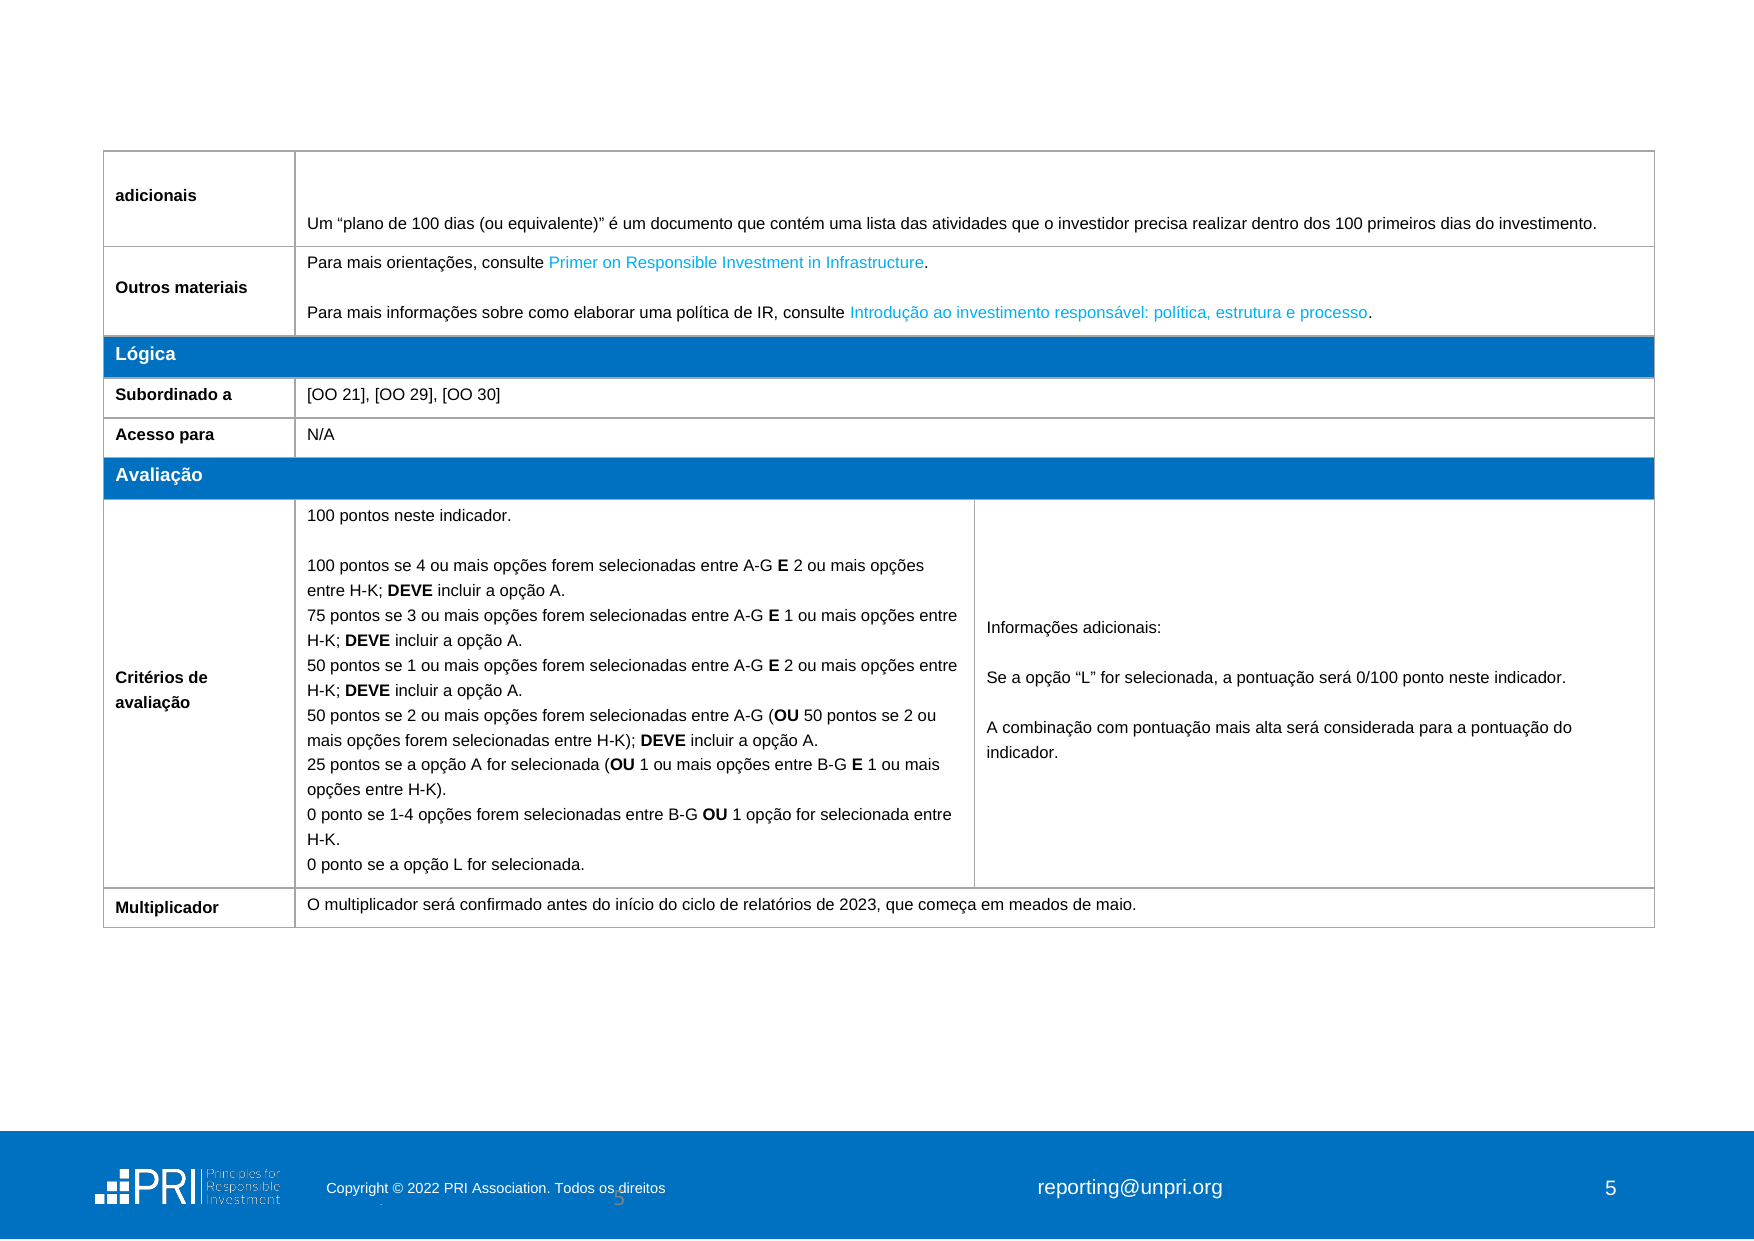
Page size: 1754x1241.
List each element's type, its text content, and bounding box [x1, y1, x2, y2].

table_cell Acesso para [104, 419, 294, 457]
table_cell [296, 152, 1654, 246]
table_cell Informações adicionais: Se a opção “L” for selecionada, a pontuação será 0/100 ponto neste indicador. A combinação com pontuação mais alta será considerada para a pontuação do indicador. [975, 500, 1654, 887]
table_cell Avaliação [104, 458, 1654, 499]
table_cell Multiplicador [104, 889, 294, 927]
table_cell 100 pontos neste indicador. 100 pontos se 4 ou mais opções forem selecionadas entre A-G E 2 ou mais opções entre H-K; DEVE incluir a opção A. 75 pontos se 3 ou mais opções forem selecionadas entre A-G E 1 ou mais opções entre H-K; DEVE incluir a opção A. 50 pontos se 1 ou mais opções forem selecionadas entre A-G E 2 ou mais opções entre H-K; DEVE incluir a opção A. 50 pontos se 2 ou mais opções forem selecionadas entre A-G (OU 50 pontos se 2 ou mais opções forem selecionadas entre H-K); DEVE incluir a opção A. 25 pontos se a opção A for selecionada (OU 1 ou mais opções entre B-G E 1 ou mais opções entre H-K). 0 ponto se 1-4 opções forem selecionadas entre B-G OU 1 opção for selecionada entre H-K. 0 ponto se a opção L for selecionada. [296, 500, 974, 887]
table_cell Critérios de avaliação [104, 500, 294, 887]
table_cell Para mais orientações, consulte Primer on Responsible Investment in Infrastructure. Para mais informações sobre como elaborar uma política de IR, consulte Introdução ao investimento responsável: política, estrutura e processo. [296, 247, 1654, 335]
table_cell Subordinado a [104, 379, 294, 417]
table_cell Lógica [104, 337, 1654, 377]
picture [549, 257, 555, 268]
table_cell [OO 21], [OO 29], [OO 30] [296, 379, 1654, 417]
table_cell N/A [296, 419, 1654, 457]
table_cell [104, 152, 294, 246]
table_cell Outros materiais [104, 247, 294, 335]
picture [92, 1166, 282, 1207]
table_cell O multiplicador será confirmado antes do início do ciclo de relatórios de 2023, que começa em meados de maio. [296, 889, 1654, 927]
